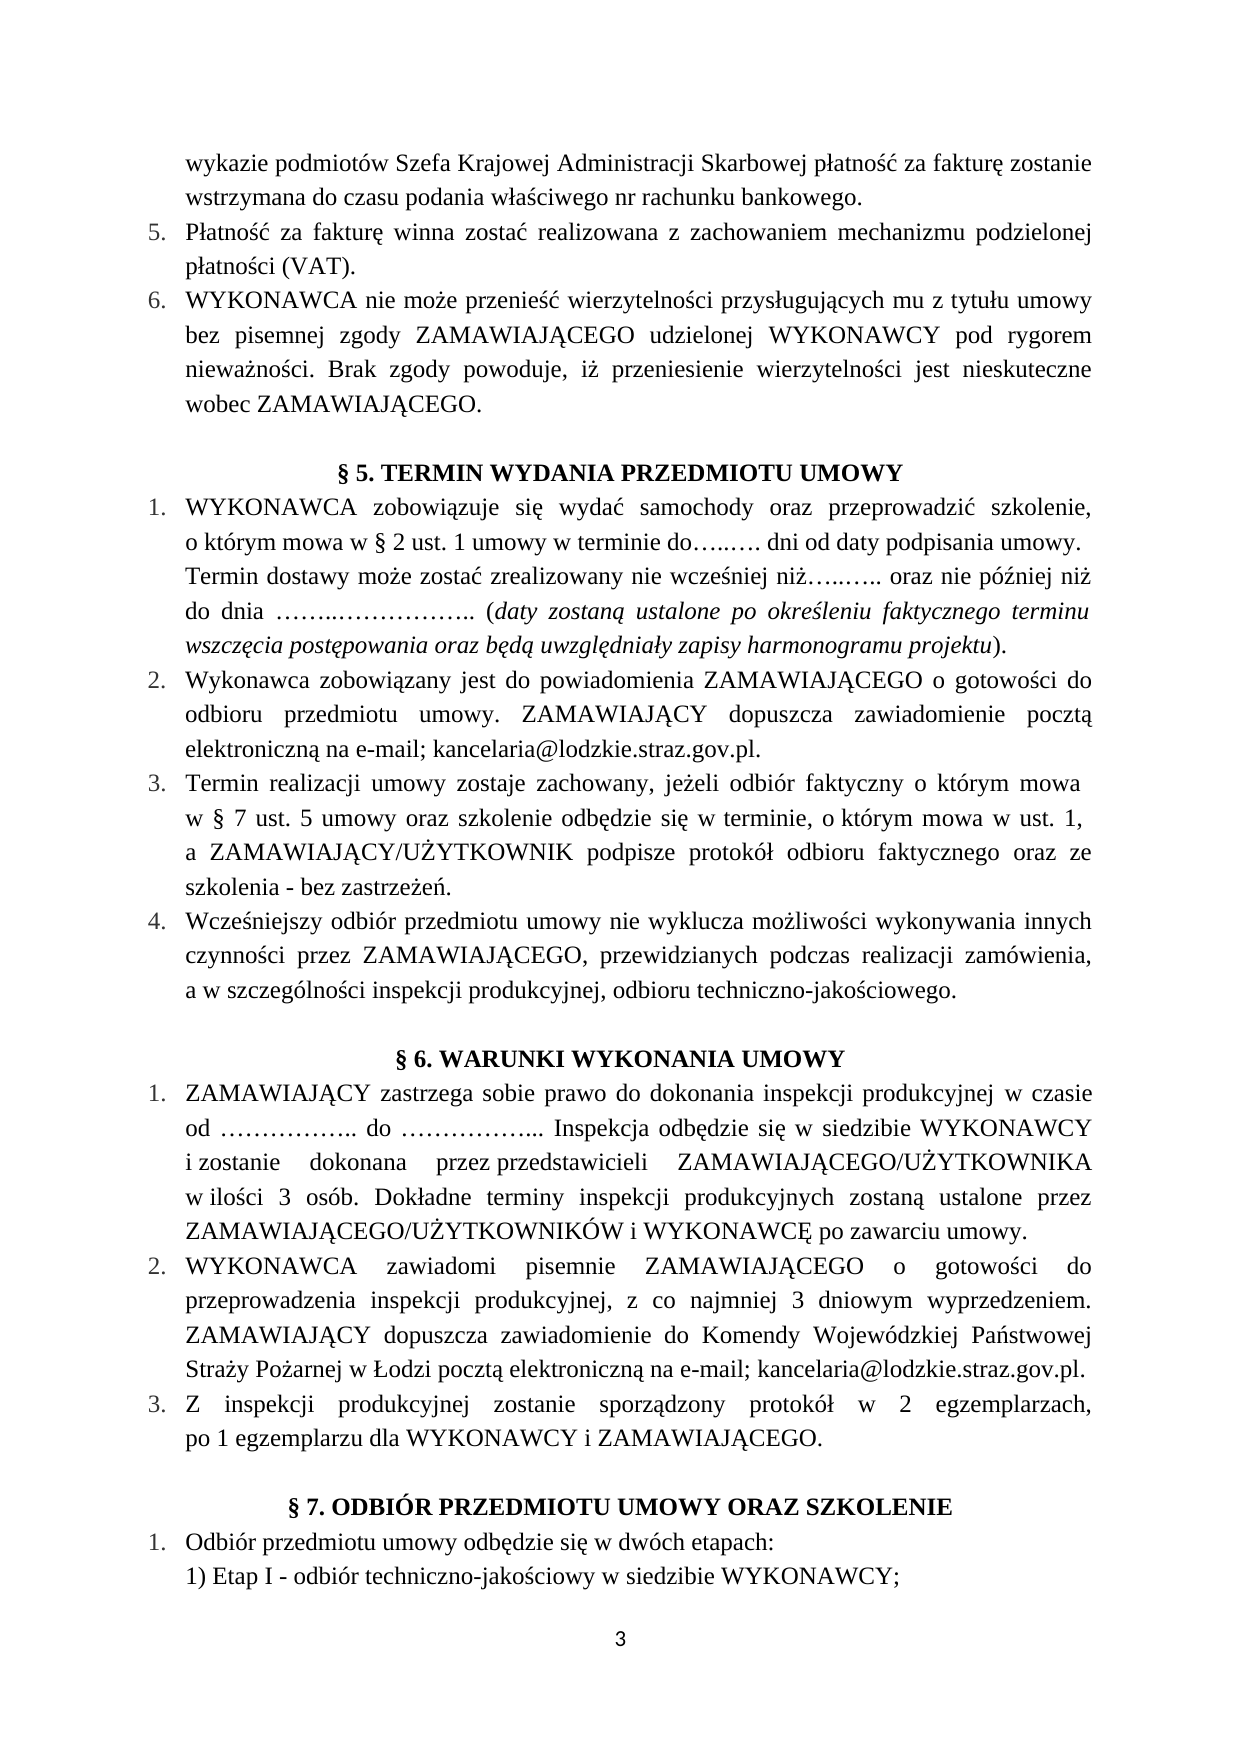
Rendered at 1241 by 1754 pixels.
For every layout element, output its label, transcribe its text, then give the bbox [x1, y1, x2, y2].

list Termin realizacji umowy zostaje zachowany, jeżeli odbiór faktyczny o którym mowa w § 7 ust. 5 umowy oraz szkolenie odbędzie się w terminie, o którym mowa w ust. 1, a ZAMAWIAJĄCY/UŻYTKOWNIK podpisze protokół odbioru faktycznego oraz ze szkolenia - bez zastrzeżeń. [148, 768, 1093, 900]
list Odbiór przedmiotu umowy odbędzie się w dwóch etapach: [148, 1527, 1093, 1556]
text § 6. WARUNKI WYKONANIA UMOWY [148, 1044, 1093, 1073]
text Termin dostawy może zostać zrealizowany nie wcześniej niż…..….. oraz nie później niż do dnia ……..…………….. (daty zostaną ustalone po określeniu faktycznego terminu wszczęcia postępowania oraz będą uwzględniały zapisy harmonogramu projektu). [185, 561, 1093, 659]
list Płatność za fakturę winna zostać realizowana z zachowaniem mechanizmu podzielonej płatności (VAT). [148, 217, 1093, 280]
list WYKONAWCA zobowiązuje się wydać samochody oraz przeprowadzić szkolenie, o którym mowa w § 2 ust. 1 umowy w terminie do…..…. dni od daty podpisania umowy. [148, 492, 1093, 556]
list Wcześniejszy odbiór przedmiotu umowy nie wyklucza możliwości wykonywania innych czynności przez ZAMAWIAJĄCEGO, przewidzianych podczas realizacji zamówienia, a w szczególności inspekcji produkcyjnej, odbioru techniczno-jakościowego. [148, 906, 1093, 1004]
list Z inspekcji produkcyjnej zostanie sporządzony protokół w 2 egzemplarzach, po 1 egzemplarzu dla WYKONAWCY i ZAMAWIAJĄCEGO. [148, 1389, 1093, 1452]
text 1) Etap I - odbiór techniczno-jakościowy w siedzibie WYKONAWCY; [185, 1561, 1093, 1590]
list Wykonawca zobowiązany jest do powiadomienia ZAMAWIAJĄCEGO o gotowości do odbioru przedmiotu umowy. ZAMAWIAJĄCY dopuszcza zawiadomienie pocztą elektroniczną na e-mail; kancelaria@lodzkie.straz.gov.pl. [147, 665, 1093, 762]
list ZAMAWIAJĄCY zastrzega sobie prawo do dokonania inspekcji produkcyjnej w czasie od …………….. do ……………... Inspekcja odbędzie się w siedzibie WYKONAWCY i zostanie dokonana przez przedstawicieli ZAMAWIAJĄCEGO/UŻYTKOWNIKA w ilości 3 osób. Dokładne terminy inspekcji produkcyjnych zostaną ustalone przez ZAMAWIAJĄCEGO/UŻYTKOWNIKÓW i WYKONAWCĘ po zawarciu umowy. [148, 1078, 1093, 1245]
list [148, 148, 1093, 211]
list WYKONAWCA nie może przenieść wierzytelności przysługujących mu z tytułu umowy bez pisemnej zgody ZAMAWIAJĄCEGO udzielonej WYKONAWCY pod rygorem nieważności. Brak zgody powoduje, iż przeniesienie wierzytelności jest nieskuteczne wobec ZAMAWIAJĄCEGO. [148, 286, 1093, 418]
list WYKONAWCA zawiadomi pisemnie ZAMAWIAJĄCEGO o gotowości do przeprowadzenia inspekcji produkcyjnej, z co najmniej 3 dniowym wyprzedzeniem. ZAMAWIAJĄCY dopuszcza zawiadomienie do Komendy Wojewódzkiej Państwowej Straży Pożarnej w Łodzi pocztą elektroniczną na e-mail; kancelaria@lodzkie.straz.gov.pl. [148, 1251, 1093, 1383]
text § 5. TERMIN WYDANIA PRZEDMIOTU UMOWY [148, 458, 1093, 487]
text § 7. ODBIÓR PRZEDMIOTU UMOWY ORAZ SZKOLENIE [148, 1492, 1093, 1521]
